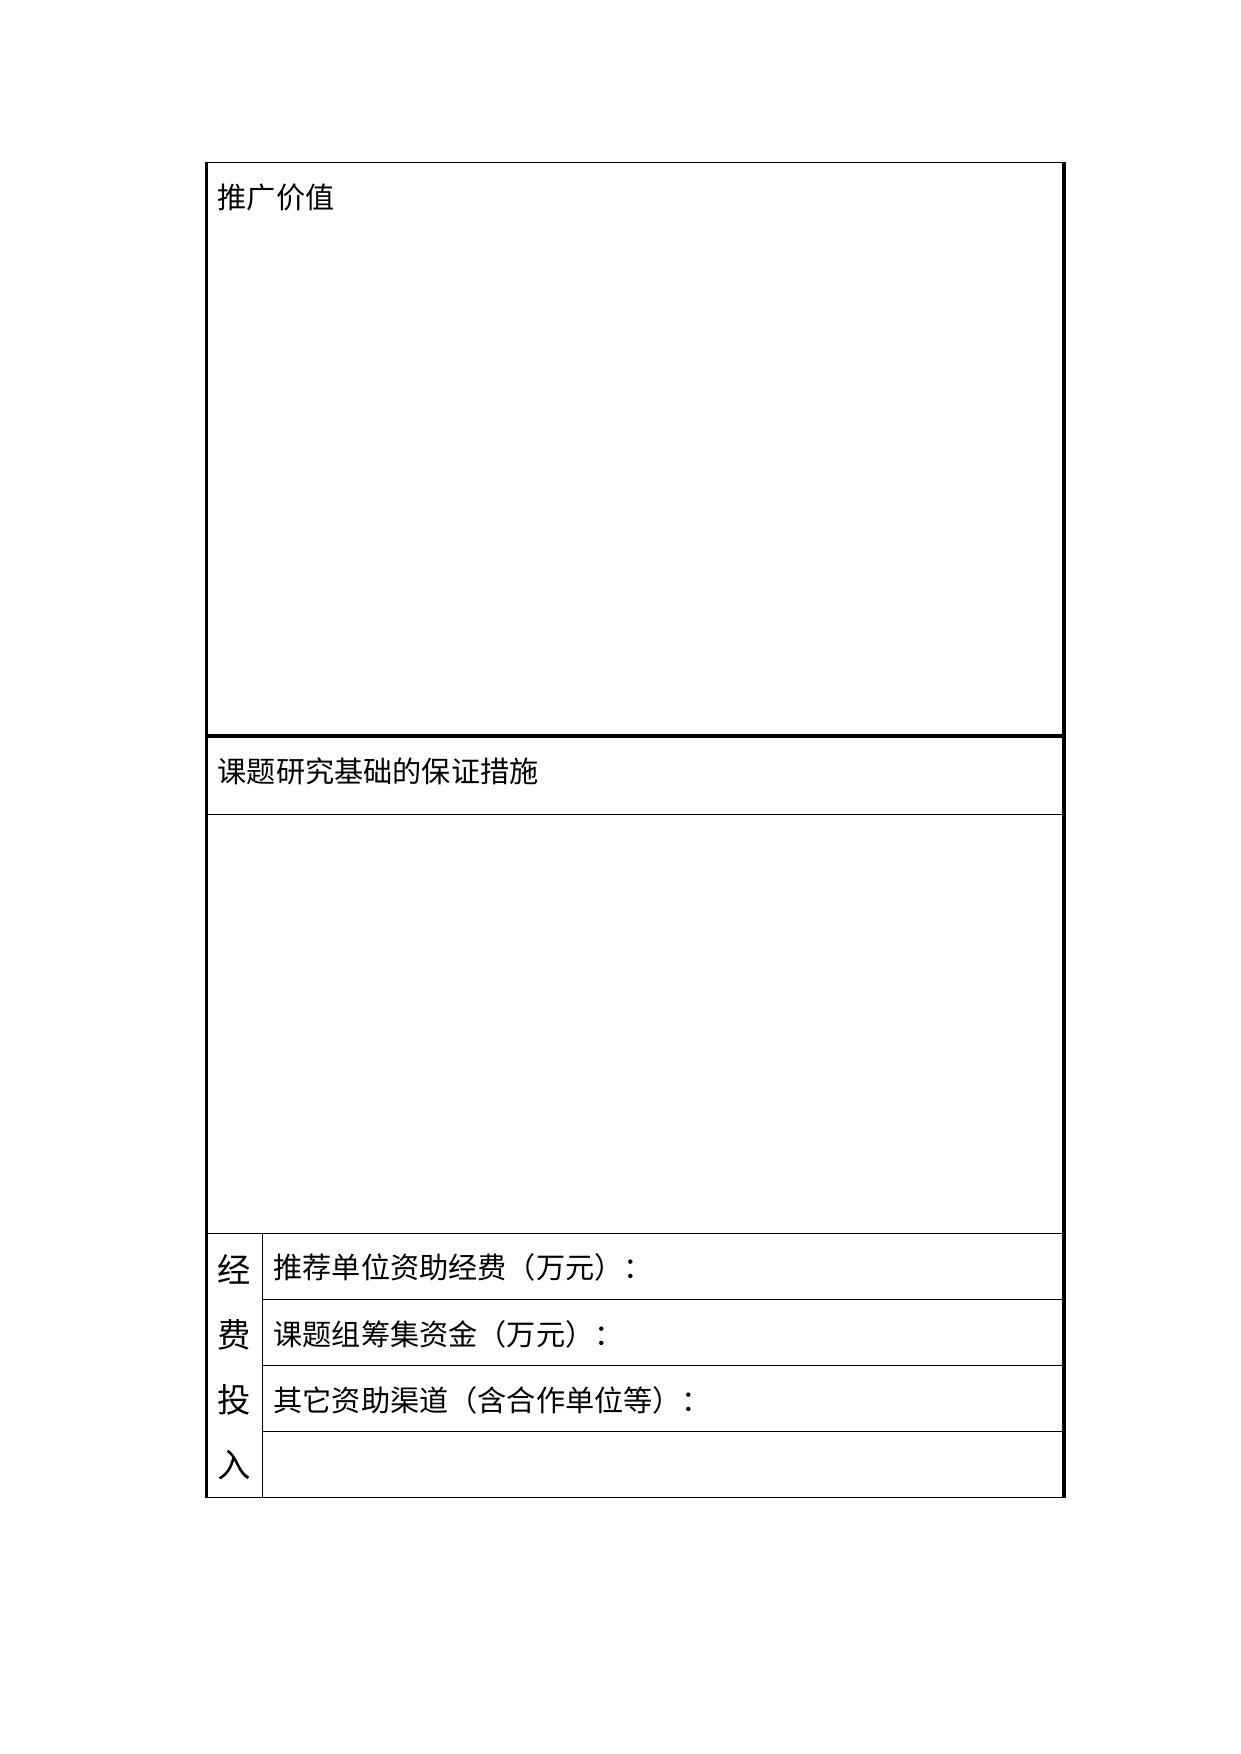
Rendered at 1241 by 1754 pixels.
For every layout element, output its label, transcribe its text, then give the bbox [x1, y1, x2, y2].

table_cell 推荐单位资助经费（万元）： [263, 1234, 1062, 1299]
table_cell 推广价值 [208, 163, 1062, 734]
table_cell 其它资助渠道（含合作单位等）： [263, 1366, 1062, 1431]
table_cell 经 费 投入 [208, 1234, 262, 1497]
table_cell [208, 815, 1062, 1233]
table_cell [263, 1432, 1062, 1497]
table_cell 课题研究基础的保证措施 [208, 738, 1062, 814]
table_cell 课题组筹集资金（万元）： [263, 1300, 1062, 1365]
